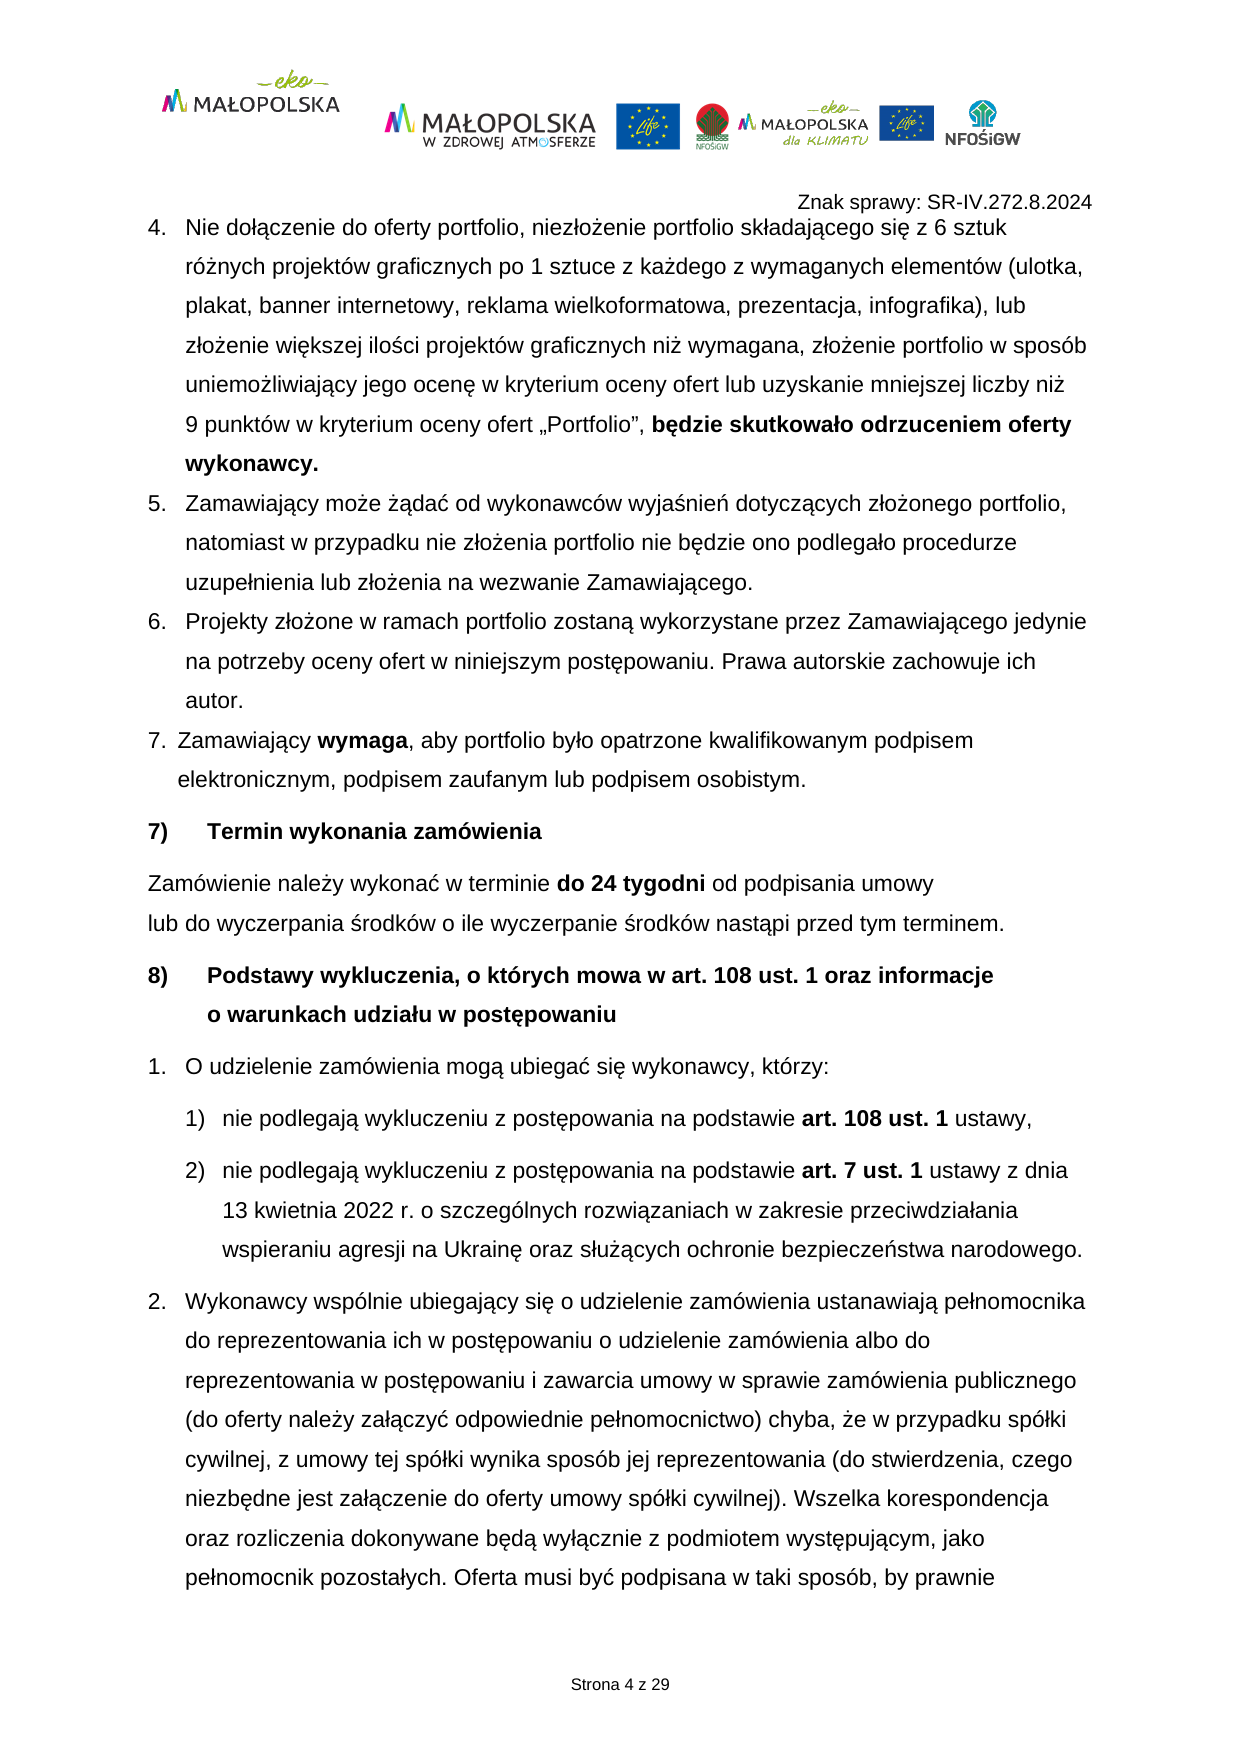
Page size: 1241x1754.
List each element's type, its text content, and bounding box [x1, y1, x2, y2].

list Zamawiający może żądać od wykonawców wyjaśnień dotyczących złożonego portfolio, natomiast w przypadku nie złożenia portfolio nie będzie ono podlegało procedurze uzupełnienia lub złożenia na wezwanie Zamawiającego. [148, 490, 1092, 595]
list nie podlegają wykluczeniu z postępowania na podstawie art. 108 ust. 1 ustawy, [185, 1105, 1092, 1131]
list Termin wykonania zamówienia [148, 818, 1092, 844]
list Zamówienie należy wykonać w terminie do 24 tygodni od podpisania umowy lub do wyczerpania środków o ile wyczerpanie środków nastąpi przed tym terminem. [148, 870, 1092, 936]
list O udzielenie zamówienia mogą ubiegać się wykonawcy, którzy: [148, 1053, 1092, 1079]
picture [118, 29, 1028, 152]
list Zamawiający wymaga, aby portfolio było opatrzone kwalifikowanym podpisem elektronicznym, podpisem zaufanym lub podpisem osobistym. [148, 727, 1092, 793]
list Nie dołączenie do oferty portfolio, niezłożenie portfolio składającego się z 6 sztuk różnych projektów graficznych po 1 sztuce z każdego z wymaganych elementów (ulotka, plakat, banner internetowy, reklama wielkoformatowa, prezentacja, infografika), lub złożenie większej ilości projektów graficznych niż wymagana, złożenie portfolio w sposób uniemożliwiający jego ocenę w kryterium oceny ofert lub uzyskanie mniejszej liczby niż 9 punktów w kryterium oceny ofert „Portfolio”, będzie skutkowało odrzuceniem oferty wykonawcy. [148, 213, 1092, 477]
list Projekty złożone w ramach portfolio zostaną wykorzystane przez Zamawiającego jedynie na potrzeby oceny ofert w niniejszym postępowaniu. Prawa autorskie zachowuje ich autor. [148, 608, 1092, 714]
list Podstawy wykluczenia, o których mowa w art. 108 ust. 1 oraz informacje o warunkach udziału w postępowaniu [148, 962, 1092, 1027]
list nie podlegają wykluczeniu z postępowania na podstawie art. 7 ust. 1 ustawy z dnia 13 kwietnia 2022 r. o szczególnych rozwiązaniach w zakresie przeciwdziałania wspieraniu agresji na Ukrainę oraz służących ochronie bezpieczeństwa narodowego. [185, 1157, 1092, 1262]
